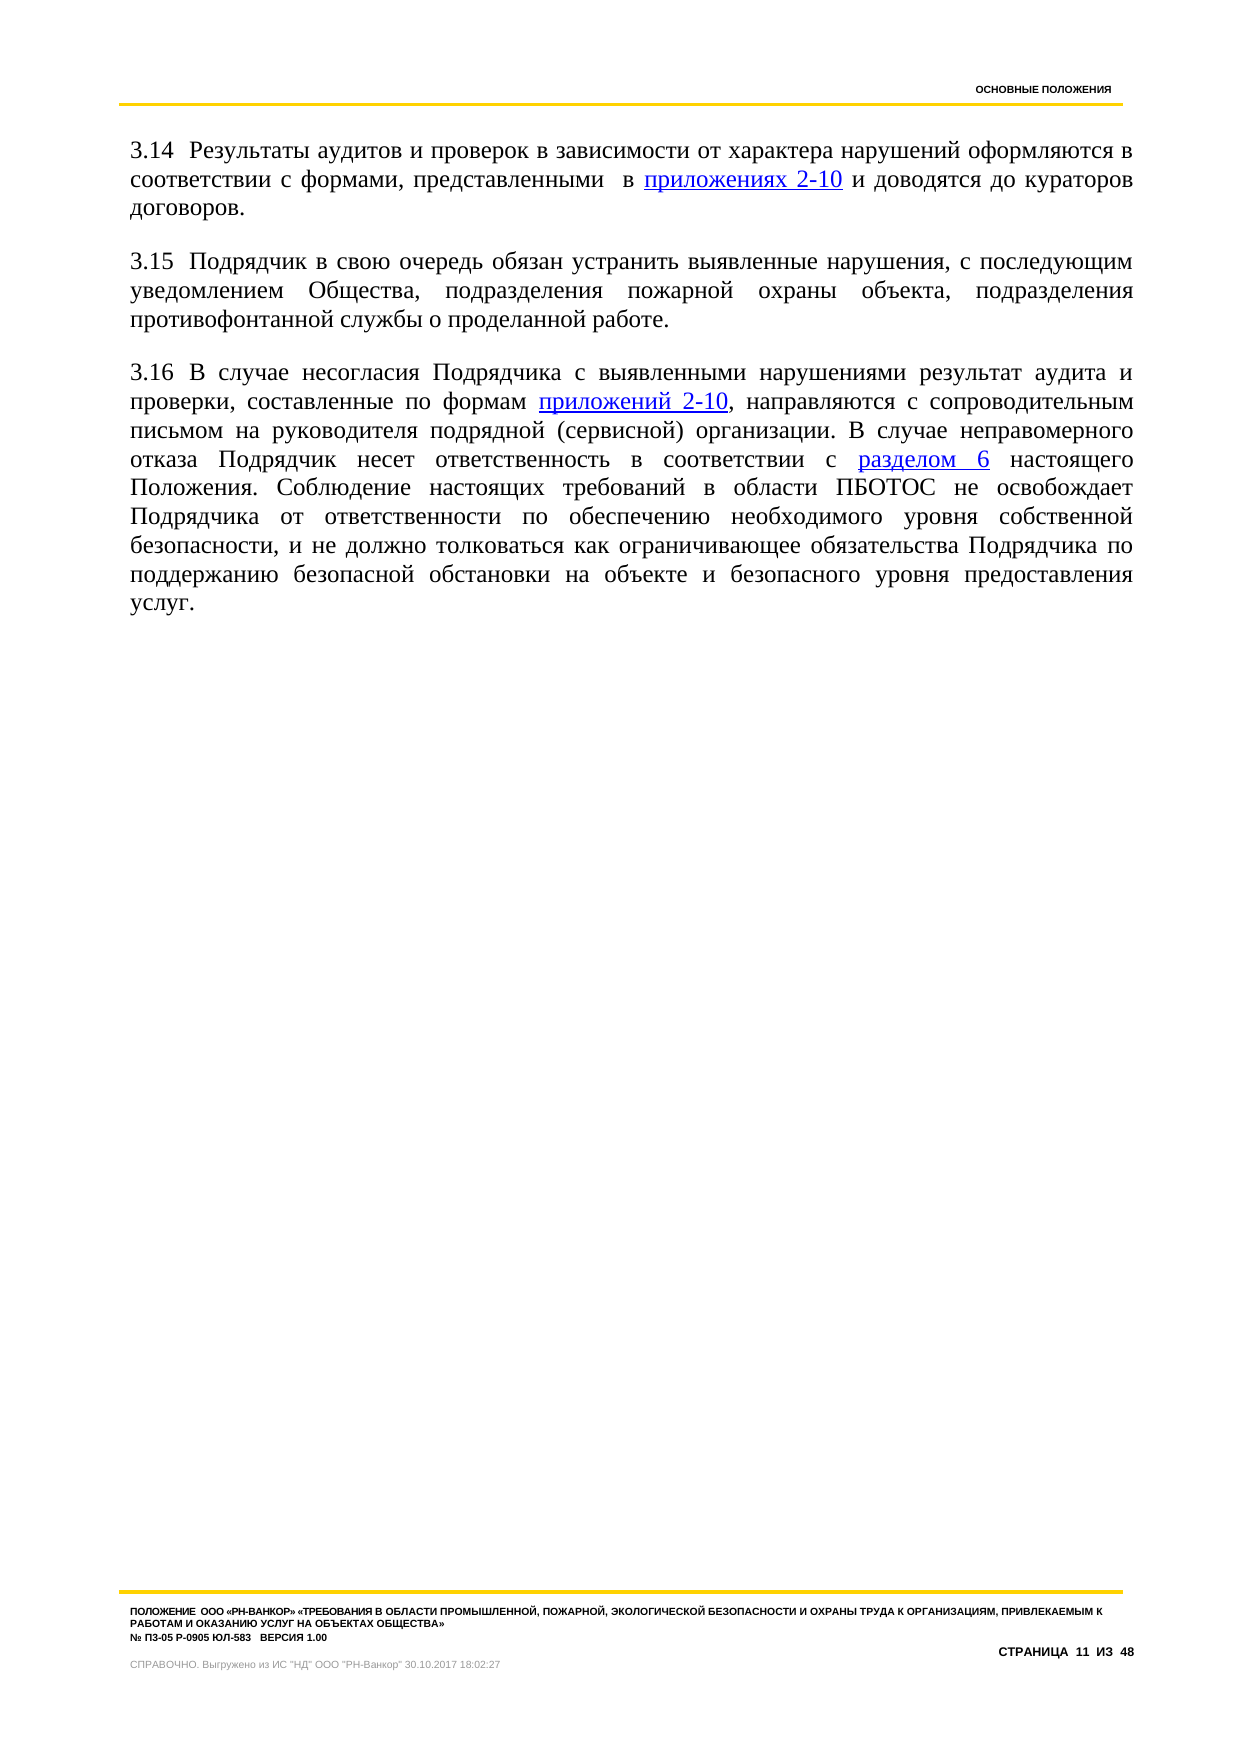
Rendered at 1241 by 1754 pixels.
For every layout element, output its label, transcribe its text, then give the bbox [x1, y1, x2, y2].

list В случае несогласия Подрядчика с выявленными нарушениями результат аудита и проверки, составленные по формам приложений 2-10, направляются с сопроводительным письмом на руководителя подрядной (сервисной) организации. В случае неправомерного отказа Подрядчик несет ответственность в соответствии с разделом 6 настоящего Положения. Соблюдение настоящих требований в области ПБОТОС не освобождает Подрядчика от ответственности по обеспечению необходимого уровня собственной безопасности, и не должно толковаться как ограничивающее обязательства Подрядчика по поддержанию безопасной обстановки на объекте и безопасного уровня предоставления услуг. [130, 357, 1134, 616]
list Результаты аудитов и проверок в зависимости от характера нарушений оформляются в соответствии с формами, представленными в приложениях 2-10 и доводятся до кураторов договоров. [130, 135, 1134, 221]
list Подрядчик в свою очередь обязан устранить выявленные нарушения, с последующим уведомлением Общества, подразделения пожарной охраны объекта, подразделения противофонтанной службы о проделанной работе. [130, 246, 1134, 332]
